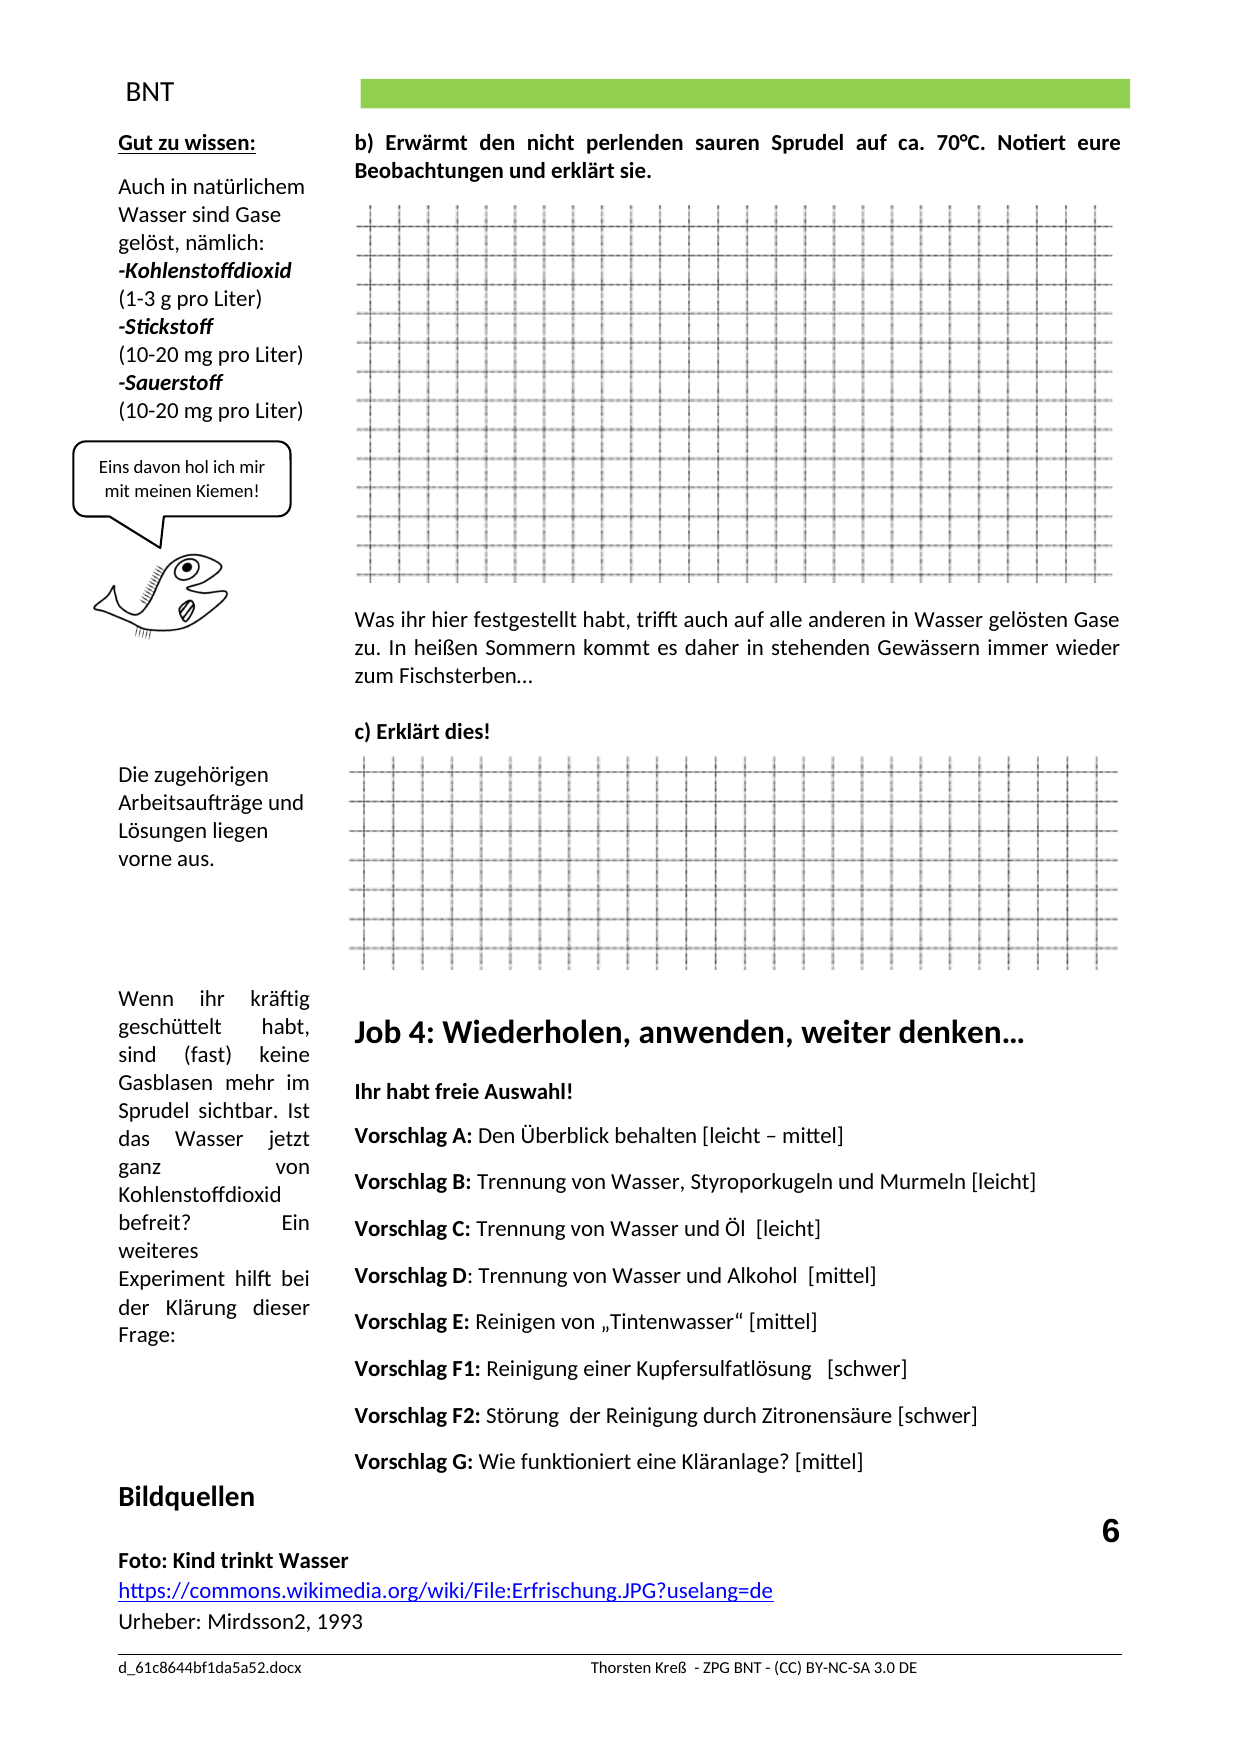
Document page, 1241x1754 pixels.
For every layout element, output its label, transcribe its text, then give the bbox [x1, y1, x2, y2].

text Vorschlag A: Den Überblick behalten [leicht – mittel] [354, 1121, 1122, 1149]
text Job 4: Wiederholen, anwenden, weiter denken… [354, 1011, 1122, 1052]
text Vorschlag F1: Reinigung einer Kupfersulfatlösung [schwer] [354, 1354, 1122, 1382]
text -Sauerstoff [118, 368, 310, 396]
text b) Erwärmt den nicht perlenden sauren Sprudel auf ca. 70°C. Notiert eure Beobachtungen und erklärt sie. [354, 128, 1122, 184]
text Vorschlag G: Wie funktioniert eine Kläranlage? [mittel] [354, 1447, 1122, 1476]
text c) Erklärt dies! [354, 717, 1122, 745]
text Vorschlag E: Reinigen von „Tintenwasser“ [mittel] [354, 1307, 1122, 1336]
text Vorschlag F2: Störung der Reinigung durch Zitronensäure [schwer] [354, 1401, 1122, 1429]
text https://commons.wikimedia.org/wiki/File:Erfrischung.JPG?uselang=de [118, 1577, 1122, 1604]
text Wenn ihr kräftig geschüttelt habt, sind (fast) keine Gasblasen mehr im Sprudel sichtbar. Ist das Wasser jetzt ganz von Kohlenstoffdioxid befreit? Ein weiteres Experiment hilft bei der Klärung dieser Frage: [118, 984, 310, 1349]
text Auch in natürlichem Wasser sind Gase gelöst, nämlich: [118, 172, 310, 256]
text Foto: Kind trinkt Wasser [118, 1546, 1122, 1574]
text Gut zu wissen: [118, 128, 310, 156]
text Die zugehörigen Arbeitsaufträge und Lösungen liegen vorne aus. [118, 760, 310, 872]
text Vorschlag B: Trennung von Wasser, Styroporkugeln und Murmeln [leicht] [354, 1167, 1122, 1196]
text Was ihr hier festgestellt habt, trifft auch auf alle anderen in Wasser gelösten Gase zu. In heißen Sommern kommt es daher in stehenden Gewässern immer wieder zum Fischsterben… [354, 605, 1122, 689]
text Bildquellen [118, 1478, 1122, 1513]
picture [356, 205, 1113, 583]
text Vorschlag D: Trennung von Wasser und Alkohol [mittel] [354, 1261, 1122, 1289]
picture [80, 540, 250, 651]
text (10-20 mg pro Liter) [118, 396, 310, 424]
text -Kohlenstoffdioxid [118, 256, 310, 284]
text Urheber: Mirdsson2, 1993 [118, 1607, 1122, 1635]
text Vorschlag C: Trennung von Wasser und Öl [leicht] [354, 1214, 1122, 1242]
text -Stickstoff [118, 312, 310, 340]
text (1-3 g pro Liter) [118, 284, 310, 312]
picture [348, 756, 1118, 970]
text (10-20 mg pro Liter) [118, 340, 310, 368]
text Ihr habt freie Auswahl! [354, 1077, 1122, 1105]
